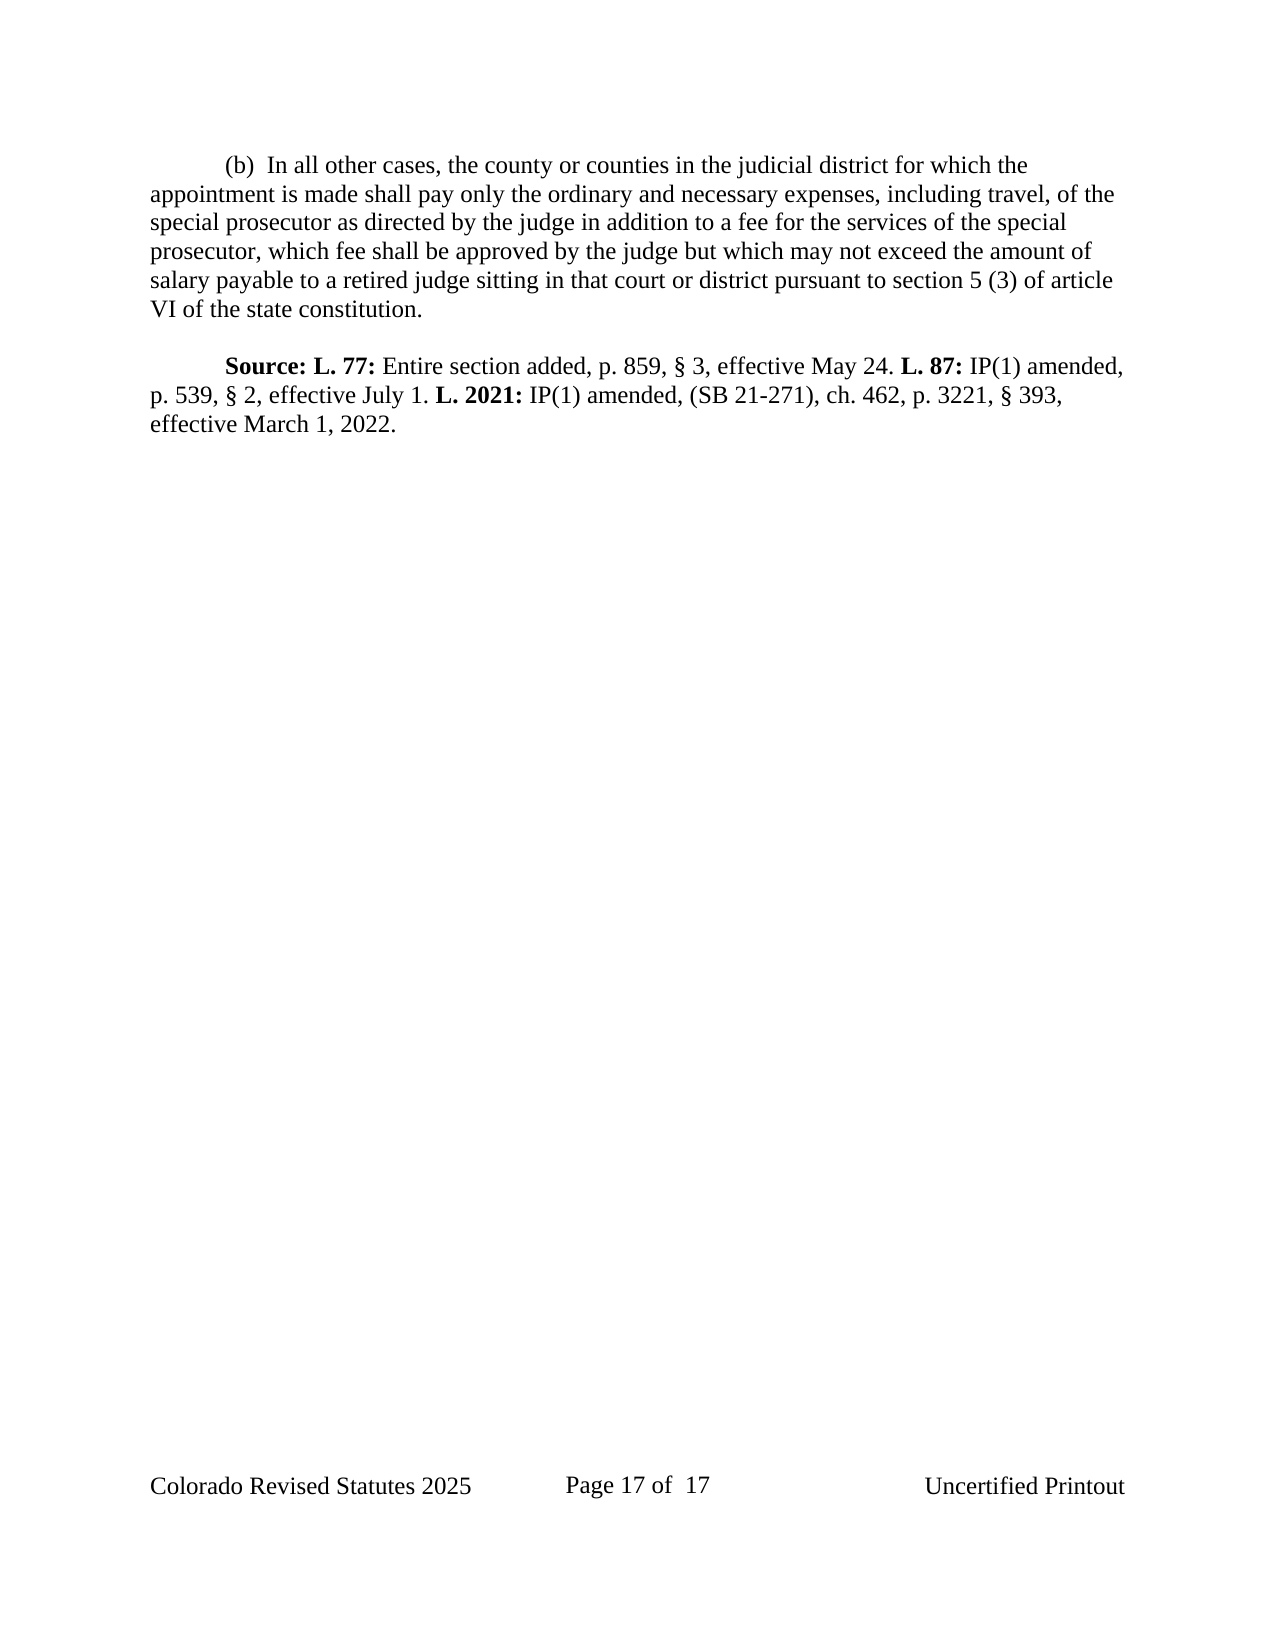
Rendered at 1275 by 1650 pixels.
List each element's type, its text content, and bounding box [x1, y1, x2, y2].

text (b) In all other cases, the county or counties in the judicial district for which the appointment is made shall pay only the ordinary and necessary expenses, including travel, of the special prosecutor as directed by the judge in addition to a fee for the services of the special prosecutor, which fee shall be approved by the judge but which may not exceed the amount of salary payable to a retired judge sitting in that court or district pursuant to section 5 (3) of article VI of the state constitution. [150, 150, 1125, 322]
text Source: L. 77: Entire section added, p. 859, § 3, effective May 24. L. 87: IP(1) amended, p. 539, § 2, effective July 1. L. 2021: IP(1) amended, (SB 21-271), ch. 462, p. 3221, § 393, effective March 1, 2022. [150, 351, 1125, 437]
